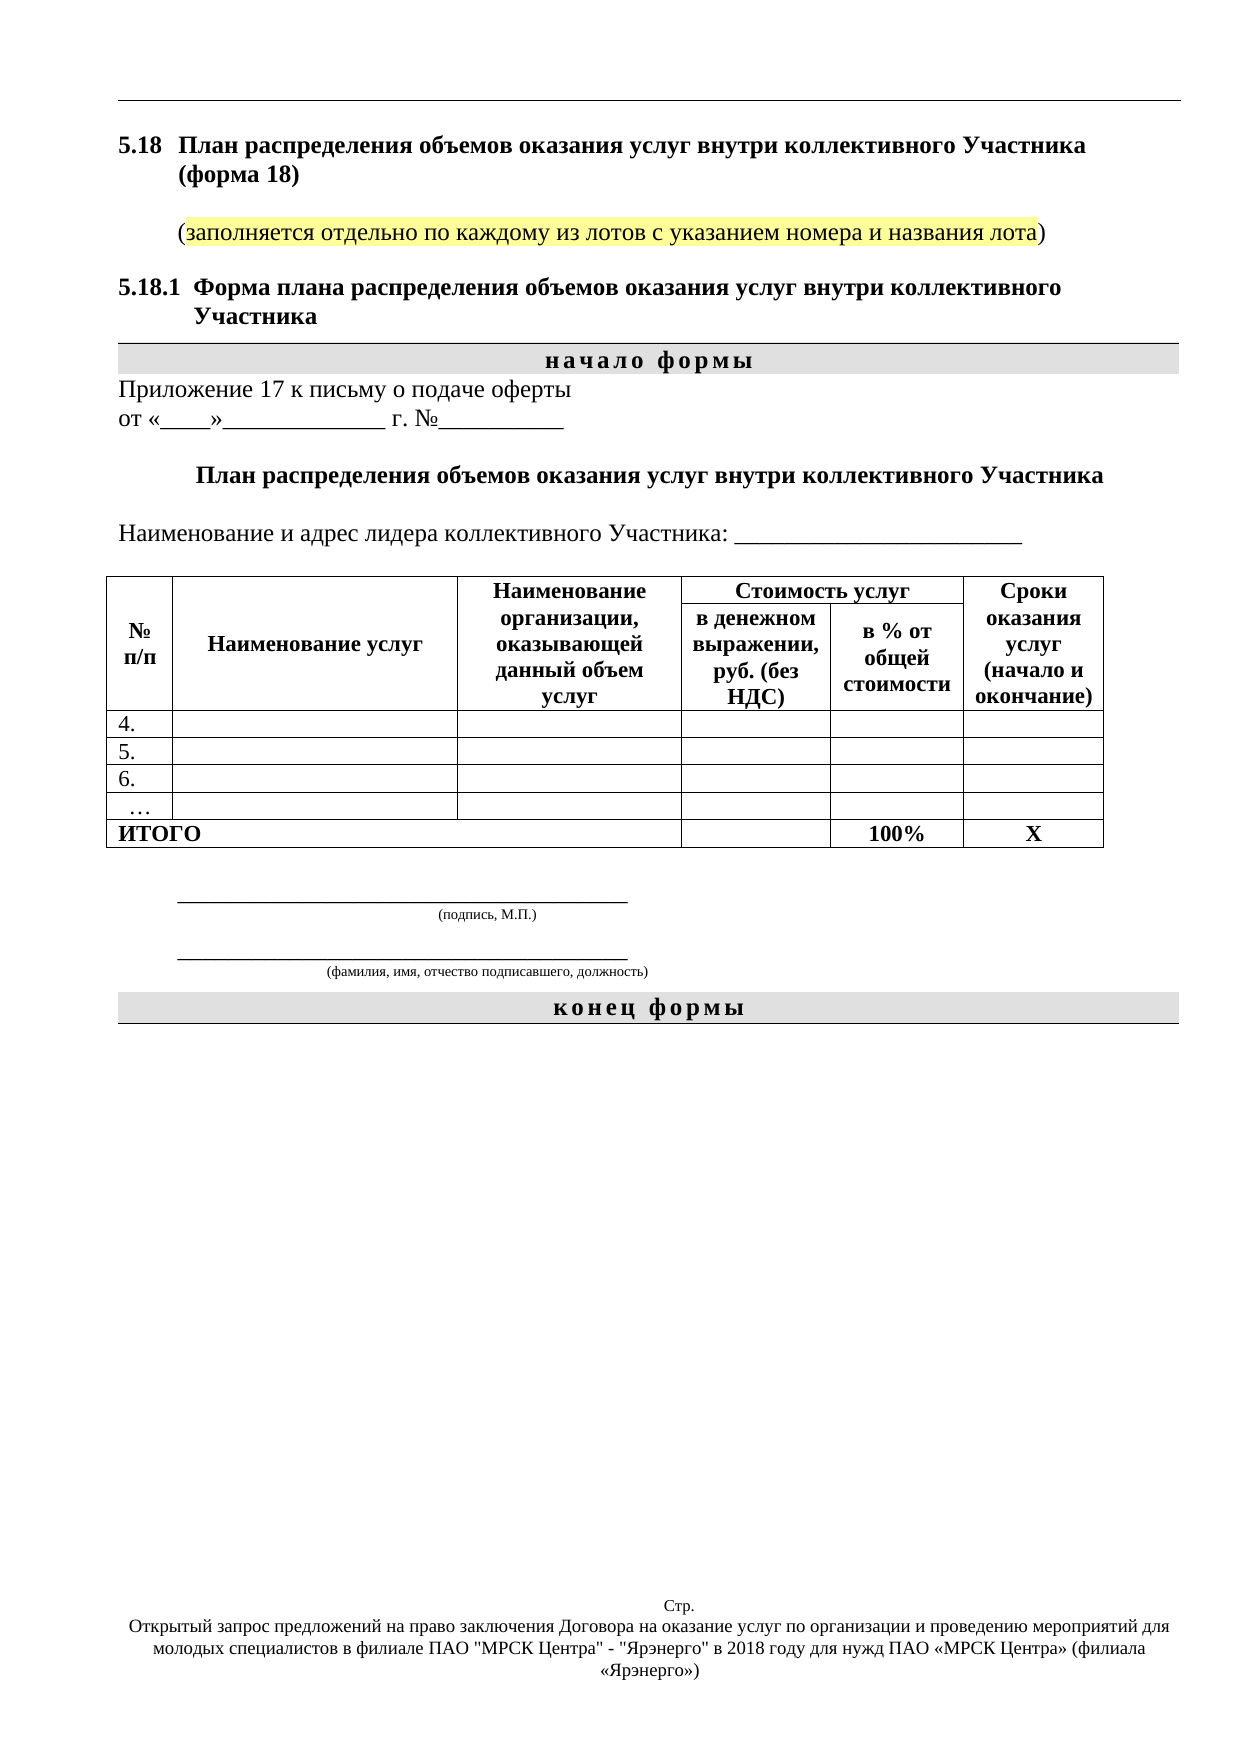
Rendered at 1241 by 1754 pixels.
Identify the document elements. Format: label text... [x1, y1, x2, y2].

table_cell [107, 738, 172, 764]
table_header № п/п [107, 577, 172, 709]
table_cell [682, 711, 830, 737]
subtitle Форма плана распределения объемов оказания услуг внутри коллективного Участника [118, 272, 1181, 330]
table_cell в денежном выражении, руб. (без НДС) [682, 604, 830, 709]
table_cell [458, 711, 681, 737]
text (подпись, М.П.) [118, 906, 797, 934]
table_cell [458, 793, 681, 819]
table_cell [964, 765, 1103, 792]
table_cell [682, 738, 830, 764]
table_cell [831, 765, 963, 792]
text Наименование и адрес лидера коллективного Участника: _______________________ [118, 518, 1181, 547]
text конец формы [118, 992, 1179, 1023]
text ____________________________________ [118, 877, 1181, 906]
table_cell [107, 765, 172, 792]
text (фамилия, имя, отчество подписавшего, должность) [118, 963, 797, 992]
table_cell [173, 793, 457, 819]
text План распределения объемов оказания услуг внутри коллективного Участника [118, 461, 1181, 489]
text начало формы [118, 344, 1179, 374]
table_cell [964, 738, 1103, 764]
table_header Наименование услуг [173, 577, 457, 709]
table_cell Х [964, 820, 1103, 847]
table_cell [458, 738, 681, 764]
table_cell … [107, 793, 172, 819]
table_cell [964, 793, 1103, 819]
table_cell ИТОГО [107, 820, 681, 847]
table_header Наименование организации, оказывающей данный объем услуг [458, 577, 681, 709]
table_header Сроки оказания услуг (начало и окончание) [964, 577, 1103, 709]
table_cell [682, 793, 830, 819]
table_cell [458, 765, 681, 792]
table_cell 100% [831, 820, 963, 847]
subtitle План распределения объемов оказания услуг внутри коллективного Участника (форма 18) [118, 130, 1181, 188]
text Приложение 17 к письму о подаче оферты от «____»_____________ г. №__________ [118, 374, 1181, 432]
table_cell [107, 711, 172, 737]
table_cell [831, 793, 963, 819]
table_cell [682, 820, 830, 847]
table_cell [964, 711, 1103, 737]
table_cell в % от общей стоимости [831, 604, 963, 709]
table_cell [682, 765, 830, 792]
text ____________________________________ [118, 934, 1181, 963]
table_header Стоимость услуг [682, 577, 963, 603]
table_cell [173, 738, 457, 764]
table_cell [173, 711, 457, 737]
table_cell [831, 738, 963, 764]
table_cell [173, 765, 457, 792]
table_cell [831, 711, 963, 737]
